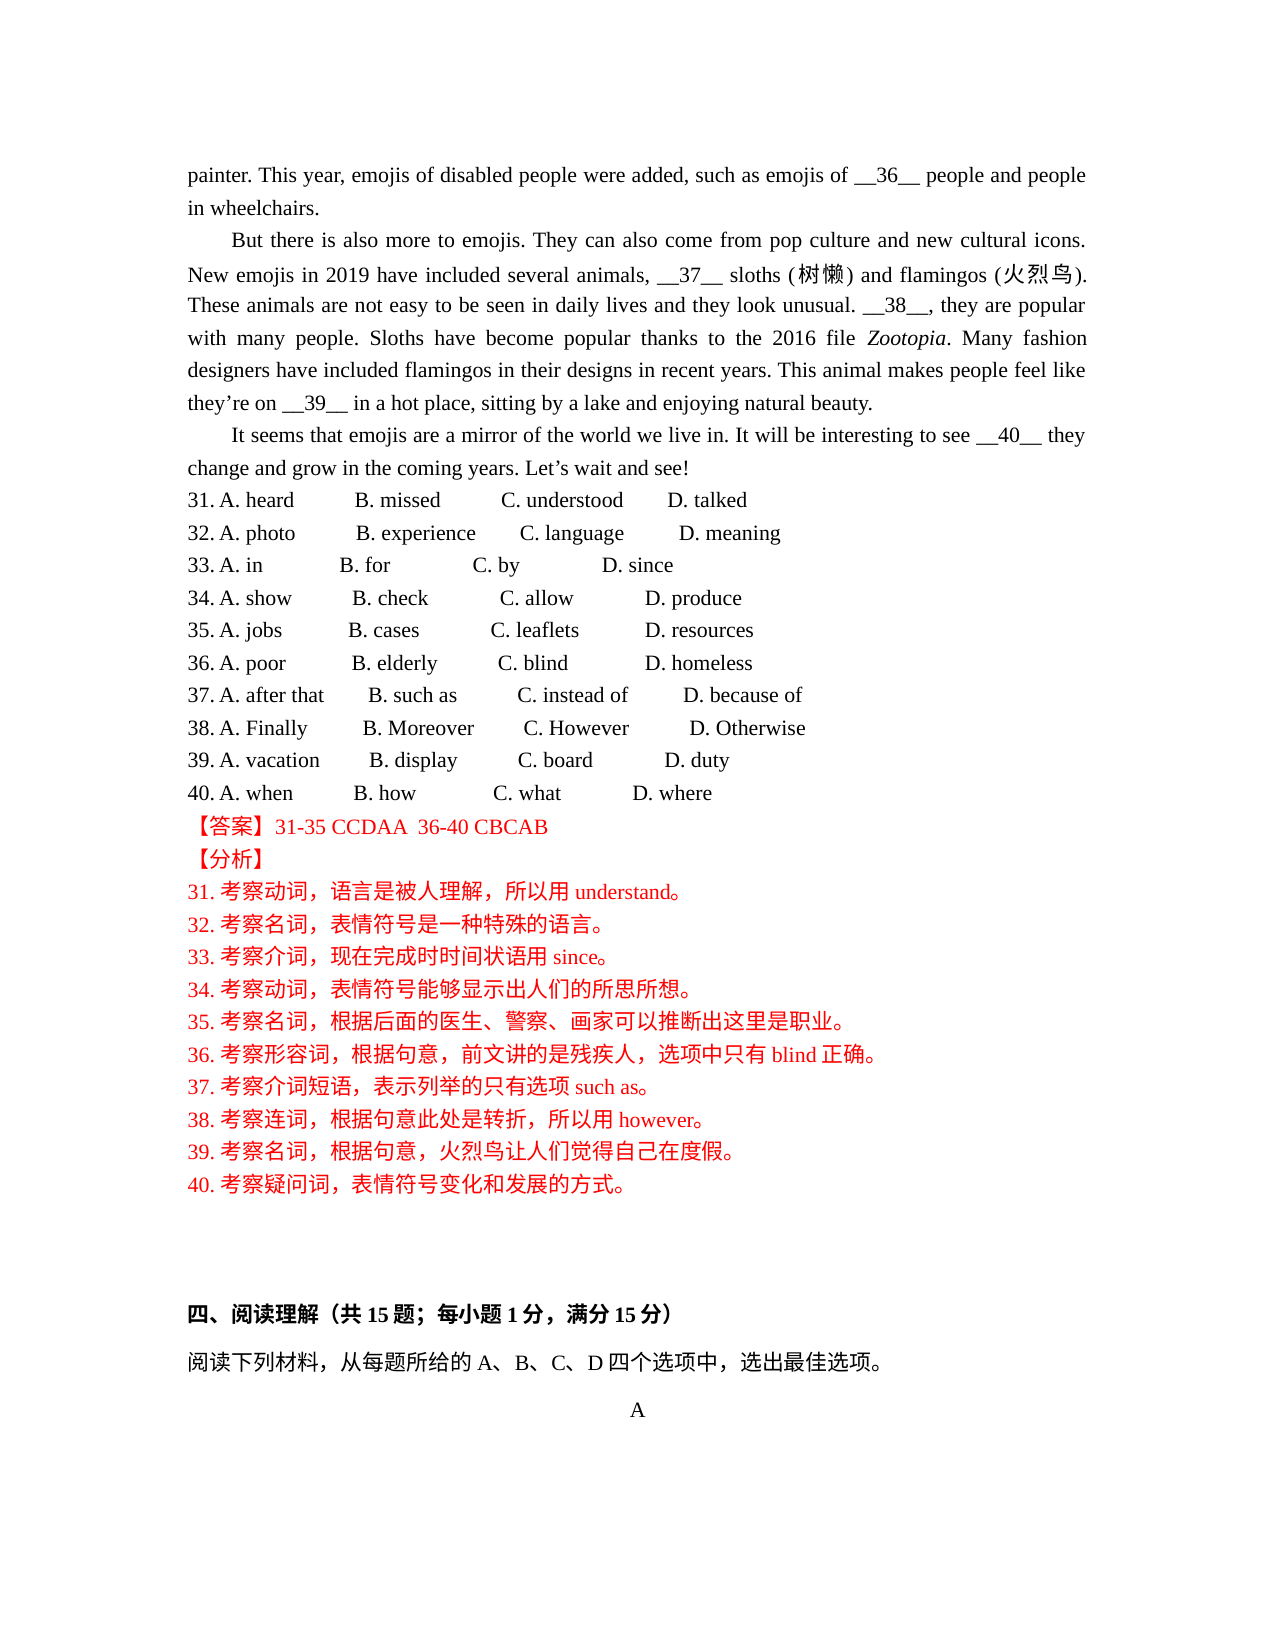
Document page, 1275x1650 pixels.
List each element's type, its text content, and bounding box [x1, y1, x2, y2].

text 32. 考察名词，表情符号是一种特殊的语言。 [187, 906, 1087, 939]
text 33. A. in B. for C. by D. since [187, 549, 1087, 581]
text 38. 考察连词，根据句意此处是转折，所以用however。 [187, 1101, 1087, 1134]
text 【答案】31-35 CCDAA 36-40 CBCAB [187, 809, 1087, 841]
text 阅读下列材料，从每题所给的 A、B、C、D 四个选项中，选出最佳选项。 [187, 1344, 1087, 1377]
text 37. A. after that B. such as C. instead of D. because of [187, 679, 1087, 711]
text But there is also more to emojis. They can also come from pop culture and new cultural icons. New emojis in 2019 have included several animals, __37__ sloths (树懒) and flamingos (火烈鸟). These animals are not easy to be seen in daily lives and they look unusual. __38__, they are popular with many people. Sloths have become popular thanks to the 2016 file Zootopia. Many fashion designers have included flamingos in their designs in recent years. This animal makes people feel like they’re on __39__ in a hot place, sitting by a lake and enjoying natural beauty. [187, 224, 1087, 419]
text 35. 考察名词，根据后面的医生、警察、画家可以推断出这里是职业。 [187, 1004, 1087, 1036]
text 38. A. Finally B. Moreover C. However D. Otherwise [187, 711, 1087, 744]
text 39. A. vacation B. display C. board D. duty [187, 744, 1087, 776]
text 四、阅读理解（共15题；每小题1分，满分15分） [187, 1296, 1087, 1329]
text 31. 考察动词，语言是被人理解，所以用understand。 [187, 874, 1087, 906]
text 【分析】 [187, 841, 1087, 874]
text 40. 考察疑问词，表情符号变化和发展的方式。 [187, 1166, 1087, 1199]
text 35. A. jobs B. cases C. leaflets D. resources [187, 614, 1087, 646]
text 33. 考察介词，现在完成时时间状语用since。 [187, 939, 1087, 971]
text 34. 考察动词，表情符号能够显示出人们的所思所想。 [187, 971, 1087, 1004]
text 32. A. photo B. experience C. language D. meaning [187, 516, 1087, 549]
text 36. 考察形容词，根据句意，前文讲的是残疾人，选项中只有blind正确。 [187, 1036, 1087, 1069]
text 39. 考察名词，根据句意，火烈鸟让人们觉得自己在度假。 [187, 1134, 1087, 1166]
text 31. A. heard B. missed C. understood D. talked [187, 484, 1087, 516]
text 34. A. show B. check C. allow D. produce [187, 581, 1087, 614]
text 36. A. poor B. elderly C. blind D. homeless [187, 646, 1087, 679]
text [187, 159, 1087, 224]
text A [187, 1393, 1087, 1425]
text It seems that emojis are a mirror of the world we live in. It will be interesting to see __40__ they change and grow in the coming years. Let’s wait and see! [187, 419, 1087, 484]
text 37. 考察介词短语，表示列举的只有选项such as。 [187, 1069, 1087, 1101]
text 40. A. when B. how C. what D. where [187, 776, 1087, 809]
